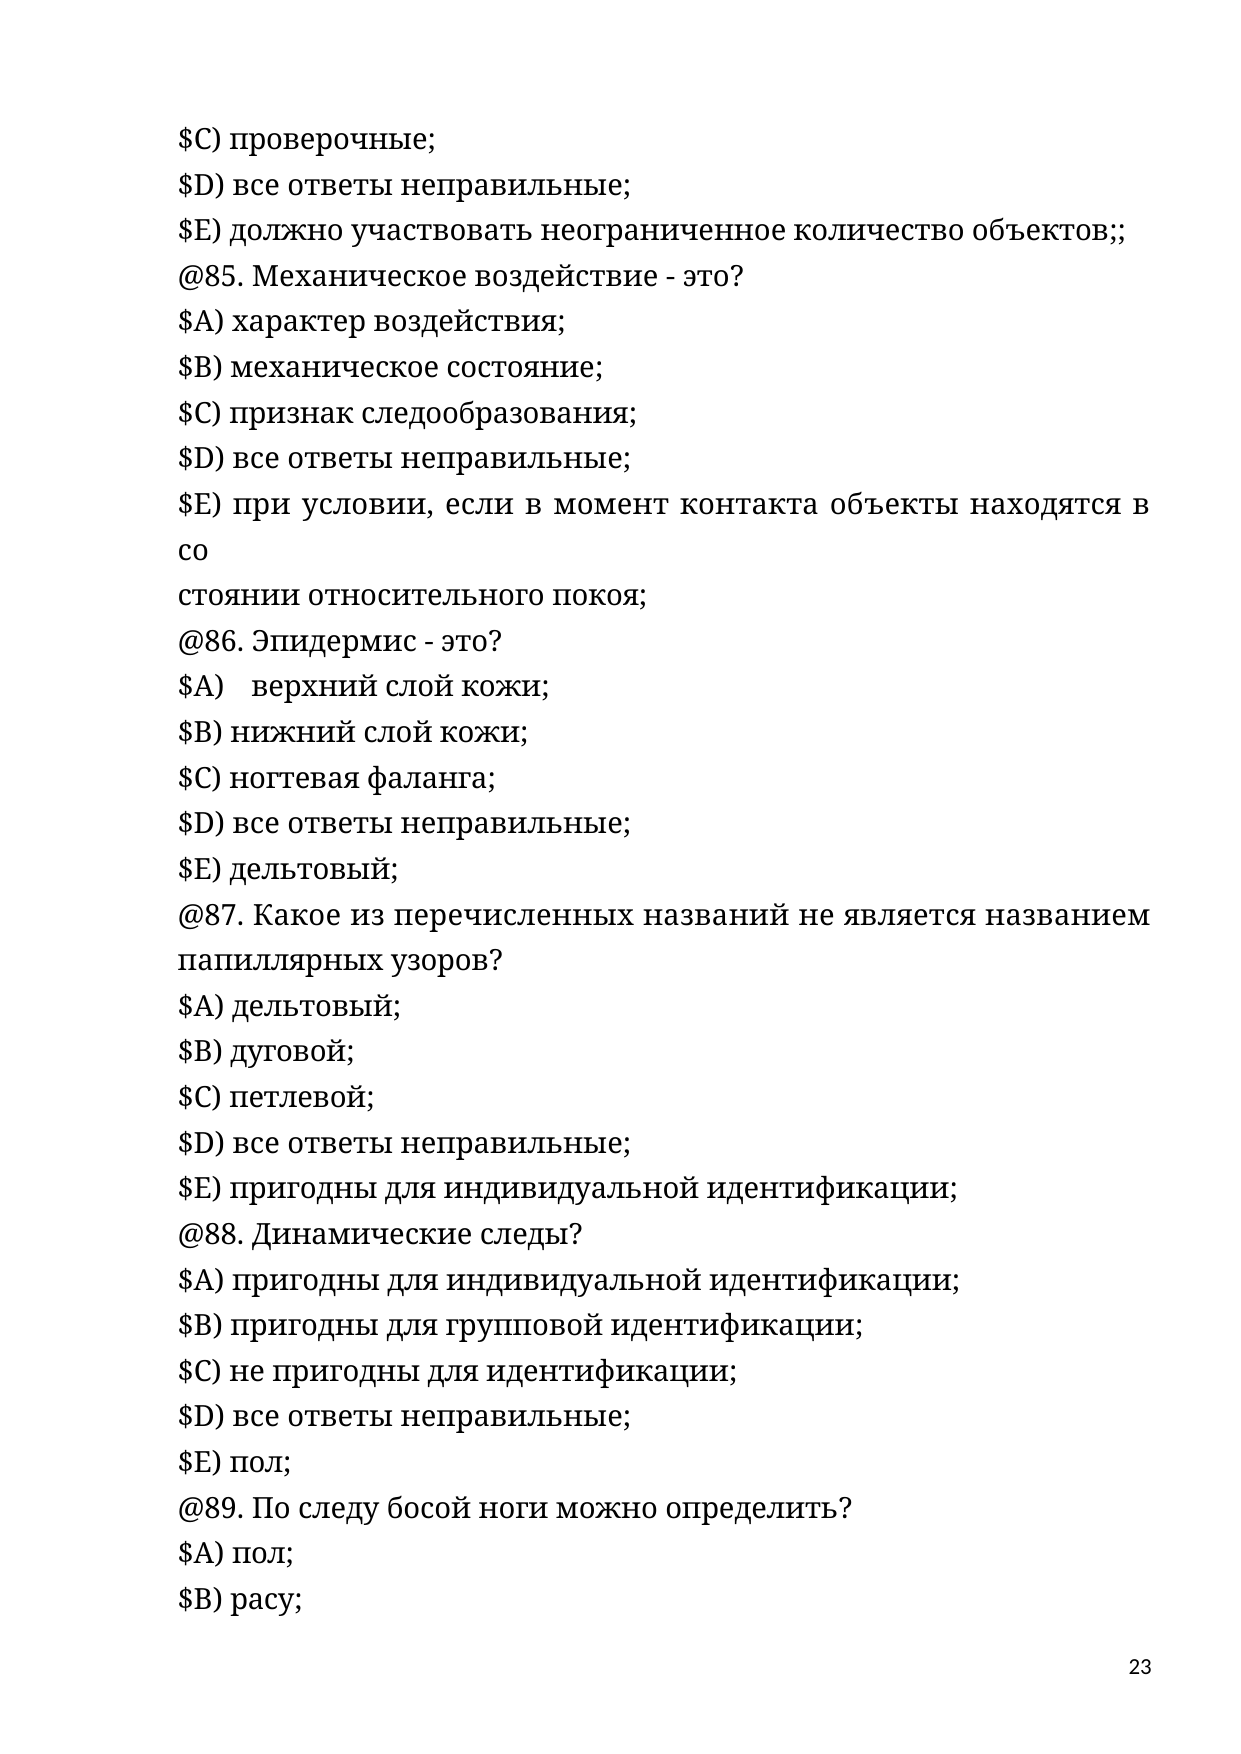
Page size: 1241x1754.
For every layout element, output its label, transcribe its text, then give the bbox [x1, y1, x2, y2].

text $E) при условии, если в момент контакта объекты находятся в со стоянии относительного покоя; [177, 483, 1152, 614]
text $C) признак следoобразования; [177, 392, 1152, 432]
text $A) характер воздействия; [177, 301, 1152, 340]
text @85. Механическое воздействие - это? [177, 255, 1152, 295]
text $A) верхний слой кожи; [177, 666, 1152, 705]
text $B) нижний слой кожи; [177, 711, 1152, 751]
text $D) все ответы неправильные; [177, 802, 1152, 842]
text $C) петлевой; [177, 1076, 1152, 1116]
text $B) расу; [177, 1578, 1152, 1618]
text $D) все ответы неправильные; [177, 1396, 1152, 1435]
text $D) все ответы неправильные; [177, 437, 1152, 477]
text @87. Какое из перечисленных названий не является названием папиллярных узоров? [177, 894, 1152, 979]
text $B) дуговой; [177, 1031, 1152, 1070]
text @88. Динамические следы? [177, 1213, 1152, 1253]
text $D) все ответы неправильные; [177, 164, 1152, 203]
text $E) пол; [177, 1441, 1152, 1481]
text $C) проверочные; [177, 118, 1152, 158]
text $B) механическое состояние; [177, 346, 1152, 386]
text $A) пол; [177, 1532, 1152, 1572]
text $E) дельтовый; [177, 848, 1152, 888]
text @89. По следу босой ноги можно определить? [177, 1487, 1152, 1527]
text $E) пригодны для индивидуальной идентификации; [177, 1167, 1152, 1207]
text $C) не пригодны для идентификации; [177, 1350, 1152, 1390]
text $D) все ответы неправильные; [177, 1122, 1152, 1162]
text $A) дельтовый; [177, 985, 1152, 1025]
text $C) ногтевая фаланга; [177, 757, 1152, 797]
text $A) пригодны для индивидуальной идентификации; [177, 1259, 1152, 1298]
text $E) должно участвовать неограниченное количество объектов;; [177, 209, 1152, 249]
text @86. Эпидермис - это? [177, 620, 1152, 660]
text $B) пригодны для групповой идентификации; [177, 1304, 1152, 1344]
